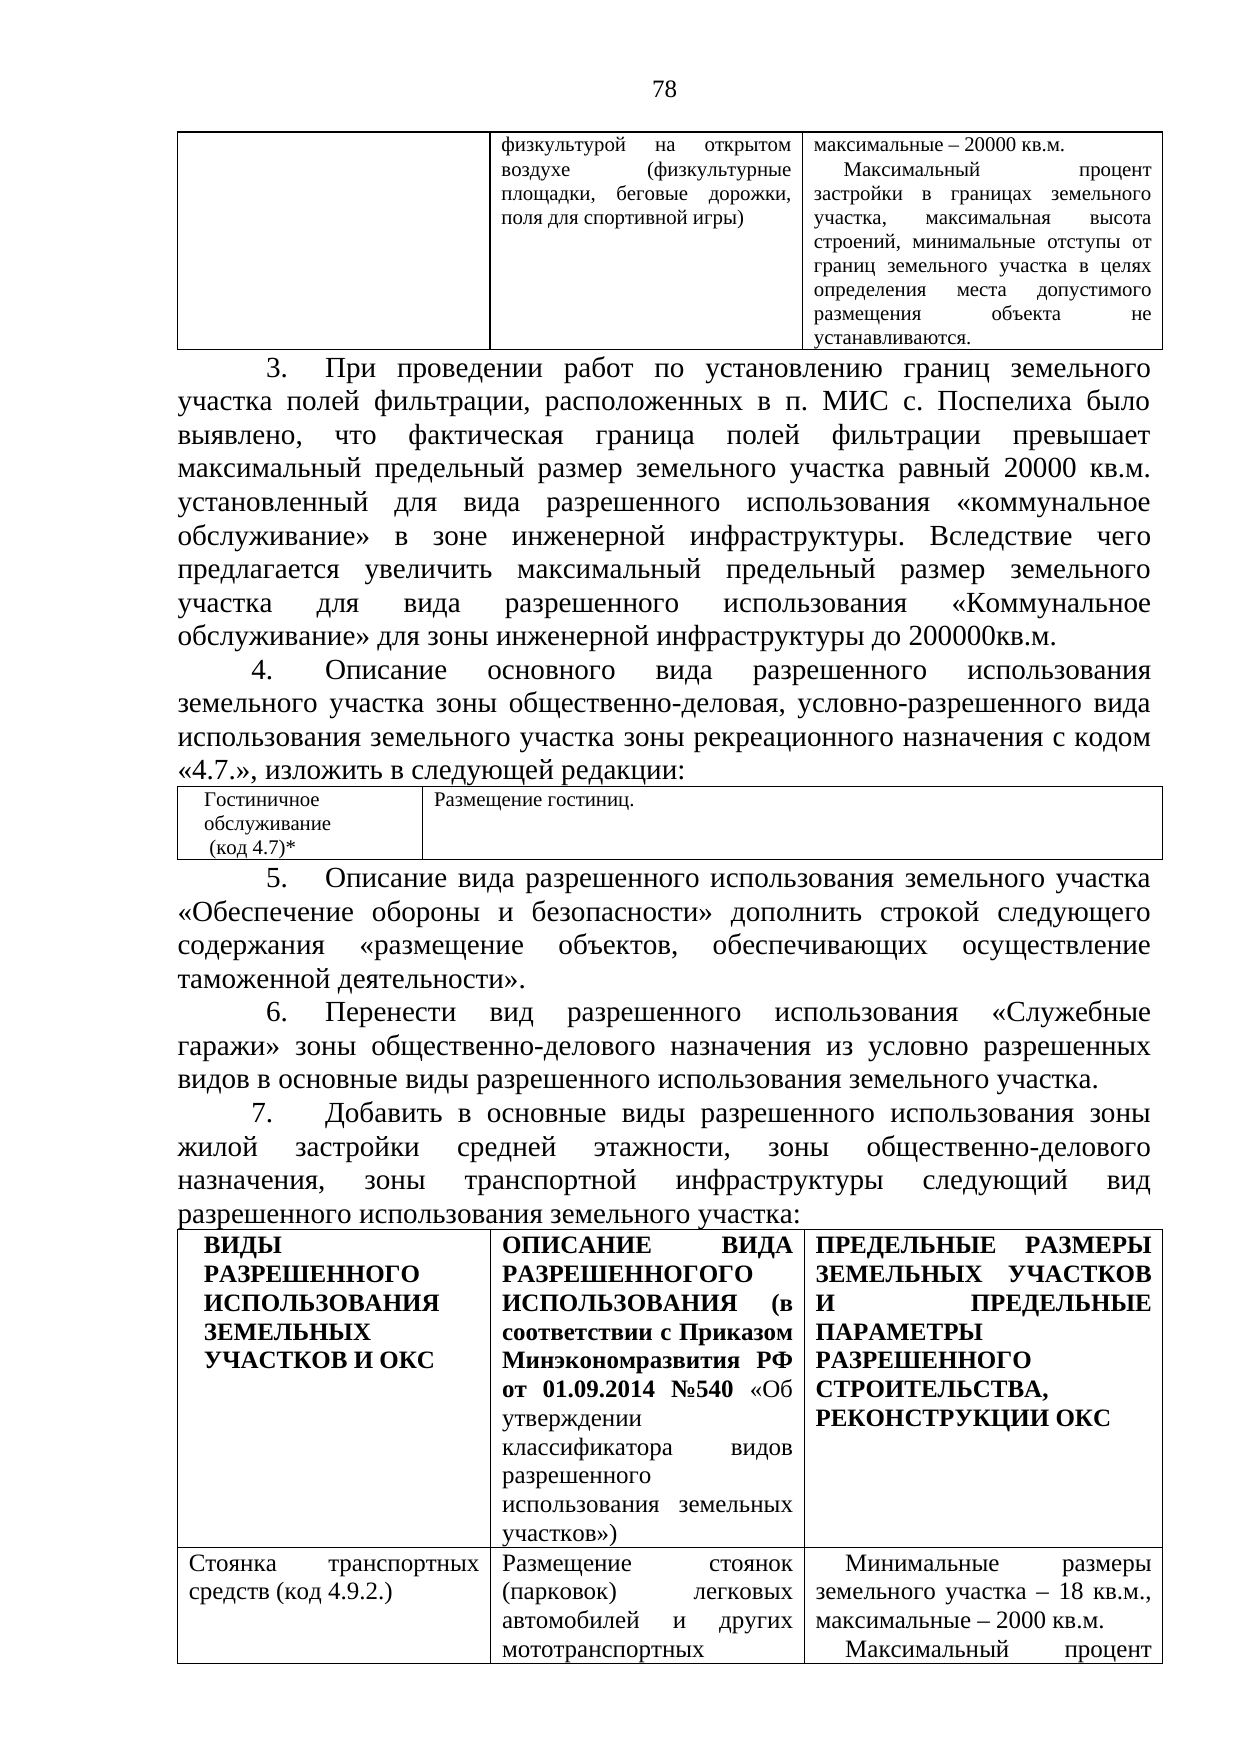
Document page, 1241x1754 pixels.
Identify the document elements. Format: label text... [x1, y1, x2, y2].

list Описание основного вида разрешенного использования земельного участка зоны общественно-деловая, условно-разрешенного вида использования земельного участка зоны рекреационного назначения с кодом «4.7.», изложить в следующей редакции: [177, 652, 1152, 786]
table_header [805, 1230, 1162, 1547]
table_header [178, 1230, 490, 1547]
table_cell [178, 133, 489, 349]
list Описание вида разрешенного использования земельного участка «Обеспечение обороны и безопасности» дополнить строкой следующего содержания «размещение объектов, обеспечивающих осуществление таможенной деятельности». [177, 860, 1152, 994]
list Добавить в основные виды разрешенного использования зоны жилой застройки средней этажности, зоны общественно-делового назначения, зоны транспортной инфраструктуры следующий вид разрешенного использования земельного участка: [177, 1095, 1152, 1229]
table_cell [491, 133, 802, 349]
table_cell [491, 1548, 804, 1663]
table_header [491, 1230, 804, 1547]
list При проведении работ по установлению границ земельного участка полей фильтрации, расположенных в п. МИС с. Поспелиха было выявлено, что фактическая граница полей фильтрации превышает максимальный предельный размер земельного участка равный 20000 кв.м. установленный для вида разрешенного использования «коммунальное обслуживание» в зоне инженерной инфраструктуры. Вследствие чего предлагается увеличить максимальный предельный размер земельного участка для вида разрешенного использования «Коммунальное обслуживание» для зоны инженерной инфраструктуры до 200000кв.м. [177, 350, 1152, 652]
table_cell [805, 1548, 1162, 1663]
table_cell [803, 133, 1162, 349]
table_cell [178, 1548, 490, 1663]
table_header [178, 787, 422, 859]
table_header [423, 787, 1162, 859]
list Перенести вид разрешенного использования «Служебные гаражи» зоны общественно-делового назначения из условно разрешенных видов в основные виды разрешенного использования земельного участка. [177, 994, 1152, 1095]
